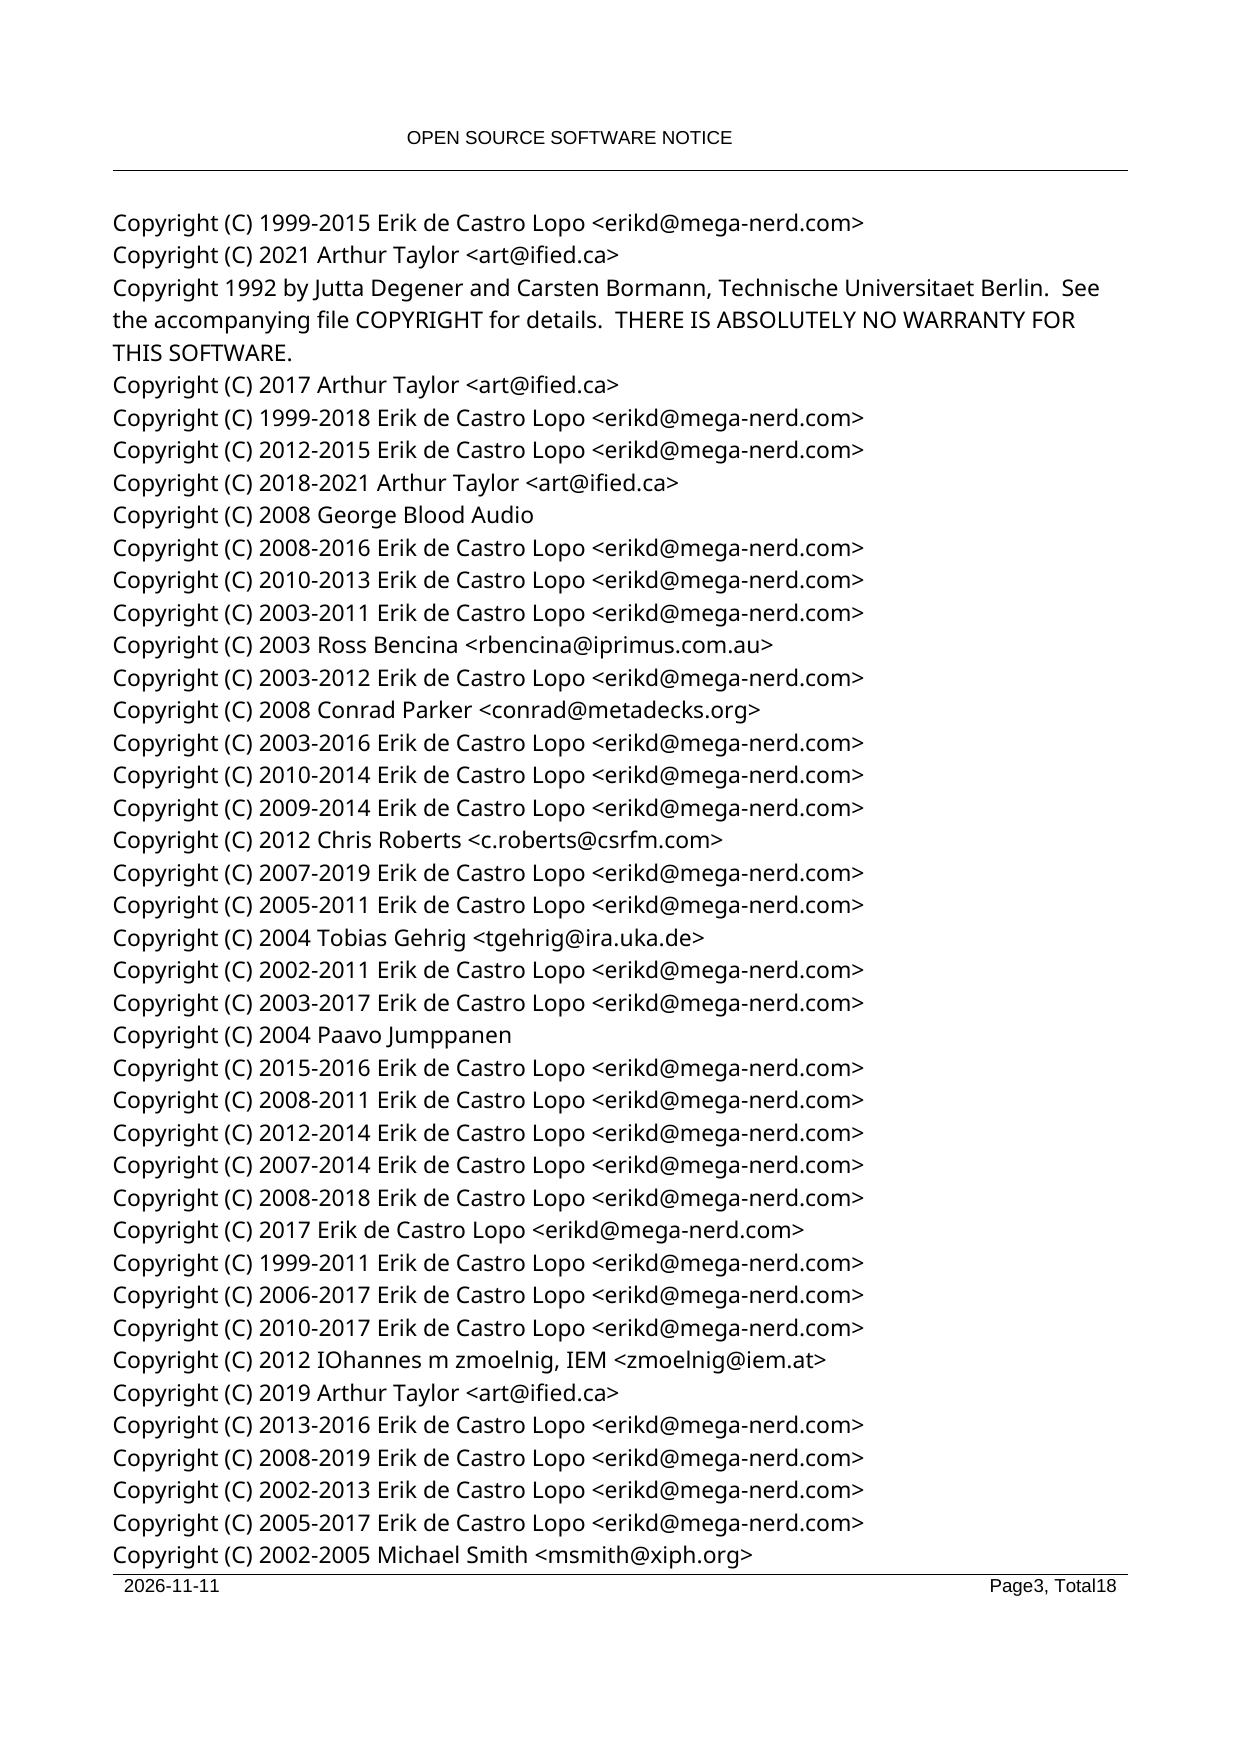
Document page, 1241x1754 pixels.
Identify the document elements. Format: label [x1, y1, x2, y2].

text [112, 206, 1128, 1571]
